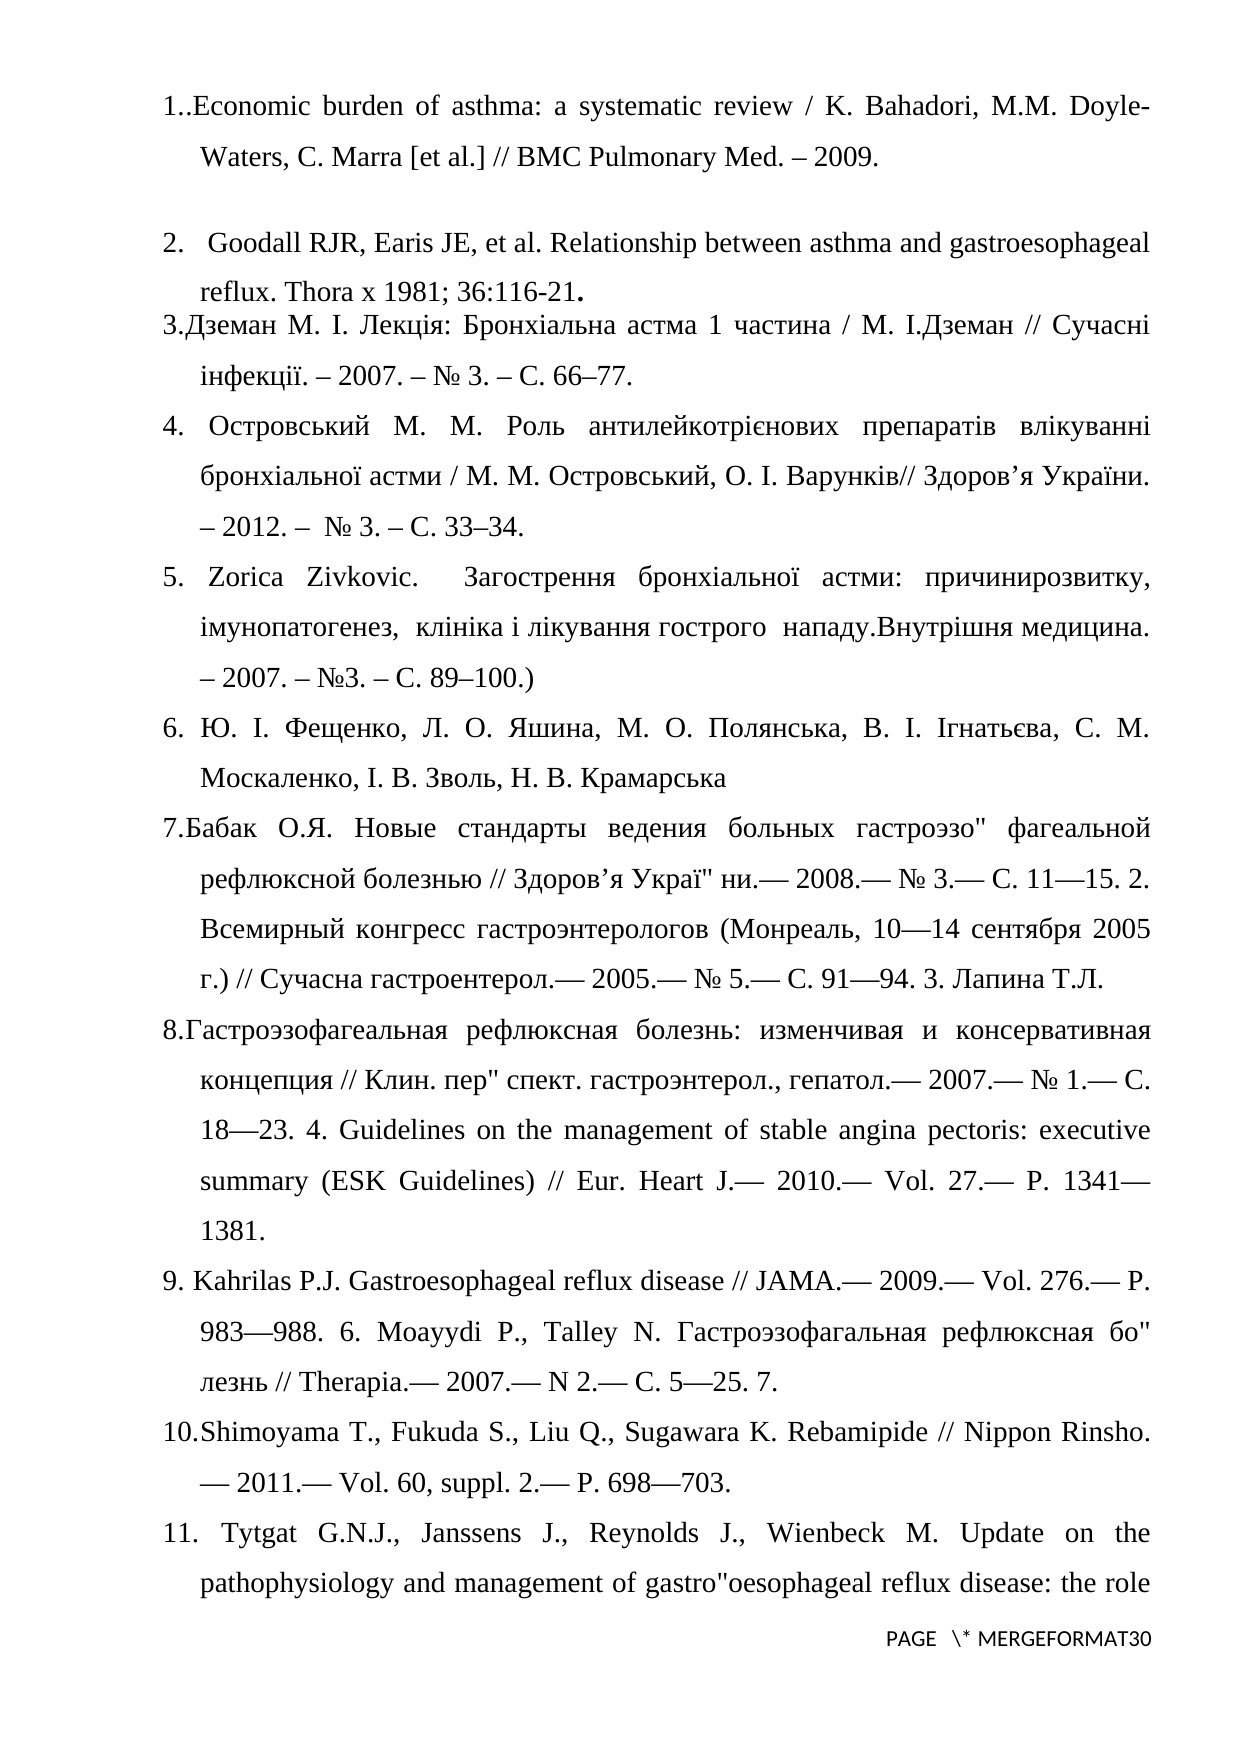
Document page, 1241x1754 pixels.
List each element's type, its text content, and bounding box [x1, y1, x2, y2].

list Гастроэзофагеальная рефлюксная болезнь: изменчивая и консервативная концепция // Клин. пер" спект. гастроэнтерол., гепатол.— 2007.— № 1.— С. 18—23. 4. Guidelines on the management of stable angina pectoris: executive summary (ESK Guidelines) // Eur. Heart J.— 2010.— Vol. 27.— P. 1341—1381. [162, 1012, 1152, 1247]
list Ю. І. Фещенко, Л. О. Яшина, М. О. Полянська, В. І. Ігнатьєва, С. М. Москаленко, І. В. Зволь, Н. В. Крамарська [162, 710, 1152, 794]
list Kahrilas P.J. Gastroesophageal reflux disease // JAMA.— 2009.— Vol. 276.— P. 983—988. 6. Moayydi P., Talley N. Гастроэзофагальная рефлюксная бо" лезнь // Therapia.— 2007.— N 2.— С. 5—25. 7. [162, 1263, 1152, 1398]
list Shimoyama T., Fukuda S., Liu Q., Sugawara K. Rebamipide // Nippon Rinsho.— 2011.— Vol. 60, suppl. 2.— P. 698—703. [162, 1414, 1152, 1498]
list Бабак О.Я. Новые стандарты ведения больных гастроэзо" фагеальной рефлюксной болезнью // Здоров’я Украї" ни.— 2008.— № 3.— С. 11—15. 2. Всемирный конгресс гастроэнтерологов (Монреаль, 10—14 сентября 2005 г.) // Сучасна гастроентерол.— 2005.— № 5.— С. 91—94. 3. Лапина Т.Л. [162, 811, 1152, 995]
list Goodall RJR, Earis JE, et al. Relationship between asthma and gastroesophageal reflux. Thora х 1981; 36:116-21. [162, 210, 1152, 307]
list .Economic burden of asthma: a systematic review / K. Bahadori, M.M. Doyle-Waters, C. Marra [et al.] // BMC Pulmonary Med. – 2009. [162, 88, 1152, 172]
list Дземан М. І. Лекція: Бронхіальна астма 1 частина / М. І.Дземан // Сучасні інфекції. – 2007. – № 3. – С. 66–77. [162, 307, 1152, 391]
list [162, 1515, 1152, 1599]
list Zorica Zivkovic. Загострення бронхіальної астми: причинирозвитку, імунопатогенез, клініка і лікування гострого нападу.Внутрішня медицина. – 2007. – №3. – С. 89–100.) [162, 559, 1152, 693]
list Островський М. М. Роль антилейкотрієнових препаратів влікуванні бронхіальної астми / М. М. Островський, О. І. Варунків// Здоров’я України. – 2012. – № 3. – С. 33–34. [162, 408, 1152, 542]
